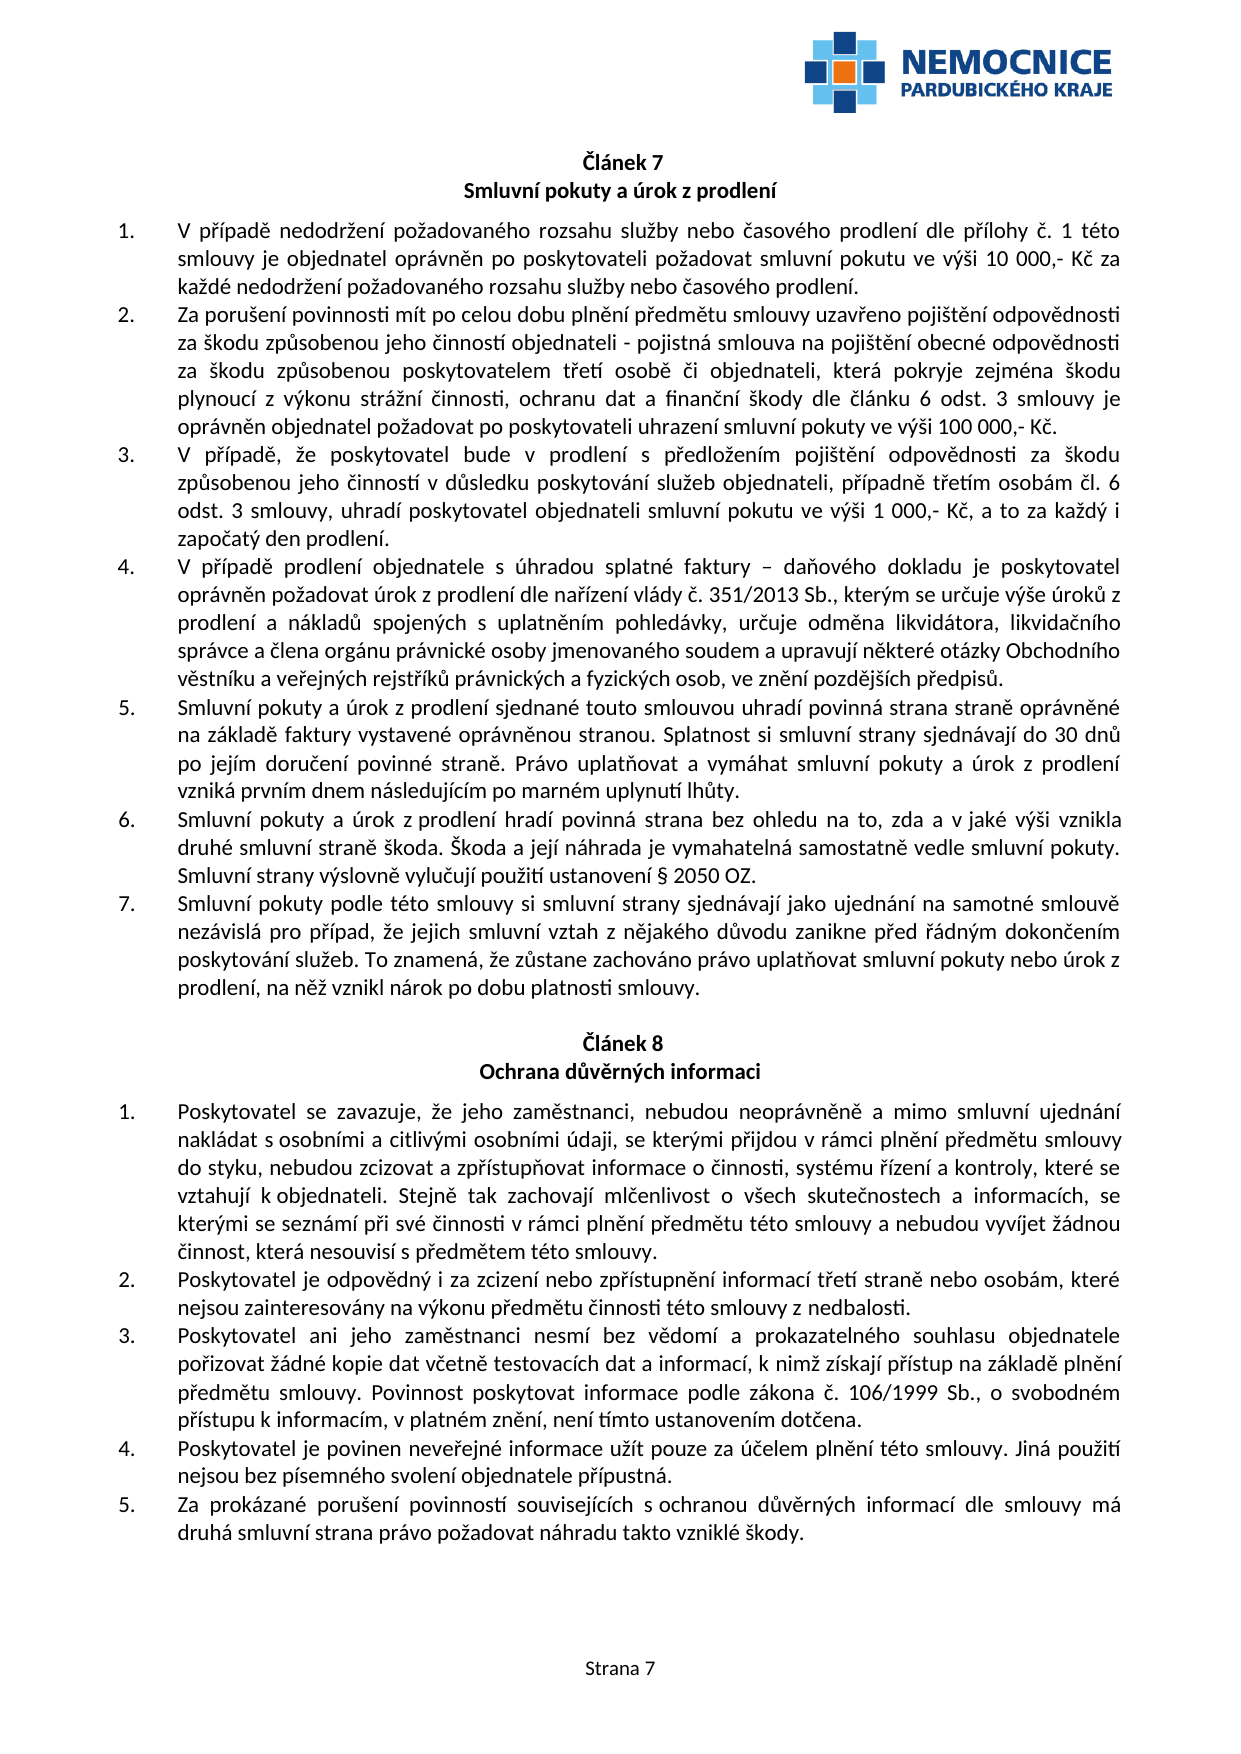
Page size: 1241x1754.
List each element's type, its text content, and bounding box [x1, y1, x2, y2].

list Poskytovatel je odpovědný i za zcizení nebo zpřístupnění informací třetí straně nebo osobám, které nejsou zainteresovány na výkonu předmětu činnosti této smlouvy z nedbalosti. [118, 1266, 1122, 1322]
list Smluvní pokuty podle této smlouvy si smluvní strany sjednávají jako ujednání na samotné smlouvě nezávislá pro případ, že jejich smluvní vztah z nějakého důvodu zanikne před řádným dokončením poskytování služeb. To znamená, že zůstane zachováno právo uplatňovat smluvní pokuty nebo úrok z prodlení, na něž vznikl nárok po dobu platnosti smlouvy. [118, 889, 1122, 1001]
list Poskytovatel ani jeho zaměstnanci nesmí bez vědomí a prokazatelného souhlasu objednatele pořizovat žádné kopie dat včetně testovacích dat a informací, k nimž získají přístup na základě plnění předmětu smlouvy. Povinnost poskytovat informace podle zákona č. 106/1999 Sb., o svobodném přístupu k informacím, v platném znění, není tímto ustanovením dotčena. [118, 1322, 1122, 1434]
list V případě, že poskytovatel bude v prodlení s předložením pojištění odpovědnosti za škodu způsobenou jeho činností v důsledku poskytování služeb objednateli, případně třetím osobám čl. 6 odst. 3 smlouvy, uhradí poskytovatel objednateli smluvní pokutu ve výši 1 000,- Kč, a to za každý i započatý den prodlení. [117, 440, 1122, 552]
list Poskytovatel se zavazuje, že jeho zaměstnanci, nebudou neoprávněně a mimo smluvní ujednání nakládat s osobními a citlivými osobními údaji, se kterými přijdou v rámci plnění předmětu smlouvy do styku, nebudou zcizovat a zpřístupňovat informace o činnosti, systému řízení a kontroly, které se vztahují k objednateli. Stejně tak zachovají mlčenlivost o všech skutečnostech a informacích, se kterými se seznámí při své činnosti v rámci plnění předmětu této smlouvy a nebudou vyvíjet žádnou činnost, která nesouvisí s předmětem této smlouvy. [118, 1097, 1122, 1266]
list V případě nedodržení požadovaného rozsahu služby nebo časového prodlení dle přílohy č. 1 této smlouvy je objednatel oprávněn po poskytovateli požadovat smluvní pokutu ve výši 10 000,- Kč za každé nedodržení požadovaného rozsahu služby nebo časového prodlení. [117, 216, 1122, 300]
list Za prokázané porušení povinností souvisejících s ochranou důvěrných informací dle smlouvy má druhá smluvní strana právo požadovat náhradu takto vzniklé škody. [118, 1490, 1122, 1546]
list V případě prodlení objednatele s úhradou splatné faktury – daňového dokladu je poskytovatel oprávněn požadovat úrok z prodlení dle nařízení vlády č. 351/2013 Sb., kterým se určuje výše úroků z prodlení a nákladů spojených s uplatněním pohledávky, určuje odměna likvidátora, likvidačního správce a člena orgánu právnické osoby jmenovaného soudem a upravují některé otázky Obchodního věstníku a veřejných rejstříků právnických a fyzických osob, ve znění pozdějších předpisů. [117, 552, 1122, 693]
list Za porušení povinnosti mít po celou dobu plnění předmětu smlouvy uzavřeno pojištění odpovědnosti za škodu způsobenou jeho činností objednateli - pojistná smlouva na pojištění obecné odpovědnosti za škodu způsobenou poskytovatelem třetí osobě či objednateli, která pokryje zejména škodu plynoucí z výkonu strážní činnosti, ochranu dat a finanční škody dle článku 6 odst. 3 smlouvy je oprávněn objednatel požadovat po poskytovateli uhrazení smluvní pokuty ve výši 100 000,- Kč. [117, 300, 1122, 440]
picture [803, 30, 1112, 114]
list Smluvní pokuty a úrok z prodlení hradí povinná strana bez ohledu na to, zda a v jaké výši vznikla druhé smluvní straně škoda. Škoda a její náhrada je vymahatelná samostatně vedle smluvní pokuty. Smluvní strany výslovně vylučují použití ustanovení § 2050 OZ. [118, 805, 1122, 889]
list Poskytovatel je povinen neveřejné informace užít pouze za účelem plnění této smlouvy. Jiná použití nejsou bez písemného svolení objednatele přípustná. [118, 1434, 1122, 1490]
text Ochrana důvěrných informaci [118, 1057, 1122, 1085]
text Smluvní pokuty a úrok z prodlení [118, 176, 1122, 204]
list Smluvní pokuty a úrok z prodlení sjednané touto smlouvou uhradí povinná strana straně oprávněné na základě faktury vystavené oprávněnou stranou. Splatnost si smluvní strany sjednávají do 30 dnů po jejím doručení povinné straně. Právo uplatňovat a vymáhat smluvní pokuty a úrok z prodlení vzniká prvním dnem následujícím po marném uplynutí lhůty. [118, 693, 1122, 805]
